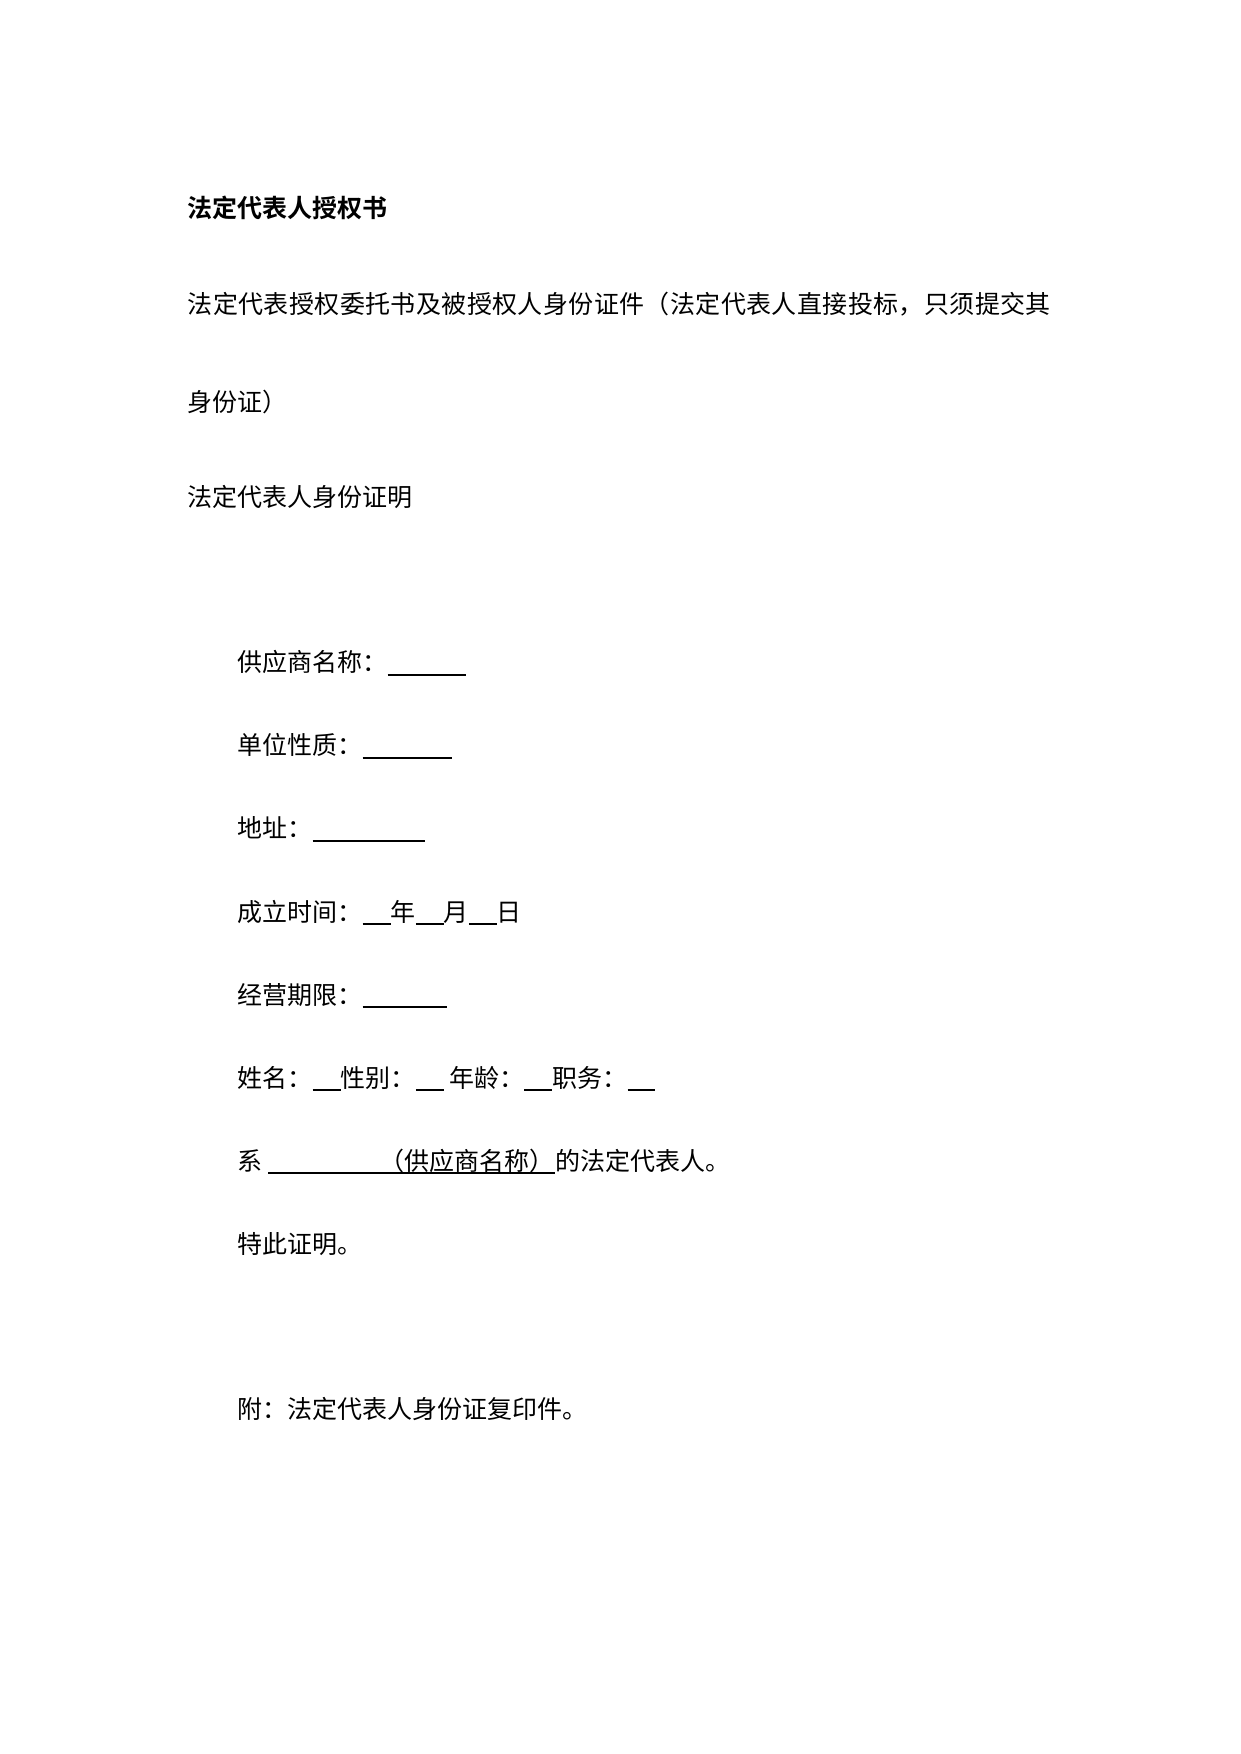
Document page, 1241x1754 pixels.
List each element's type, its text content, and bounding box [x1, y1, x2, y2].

text 法定代表人授权书 [187, 174, 1053, 239]
text 供应商名称： [187, 628, 1053, 693]
text 经营期限： [187, 961, 1053, 1026]
text 特此证明。 [187, 1210, 1053, 1275]
text 系 （供应商名称）的法定代表人。 [187, 1127, 1053, 1192]
text 地址： [187, 794, 1053, 859]
text 姓名： 性别： 年龄： 职务： [187, 1044, 1053, 1109]
text 法定代表授权委托书及被授权人身份证件（法定代表人直接投标，只须提交其身份证） [187, 270, 1053, 433]
text 附：法定代表人身份证复印件。 [187, 1375, 1053, 1440]
text 单位性质： [187, 711, 1053, 776]
text 成立时间： 年 月 日 [187, 878, 1053, 943]
text 法定代表人身份证明 [187, 463, 1053, 528]
